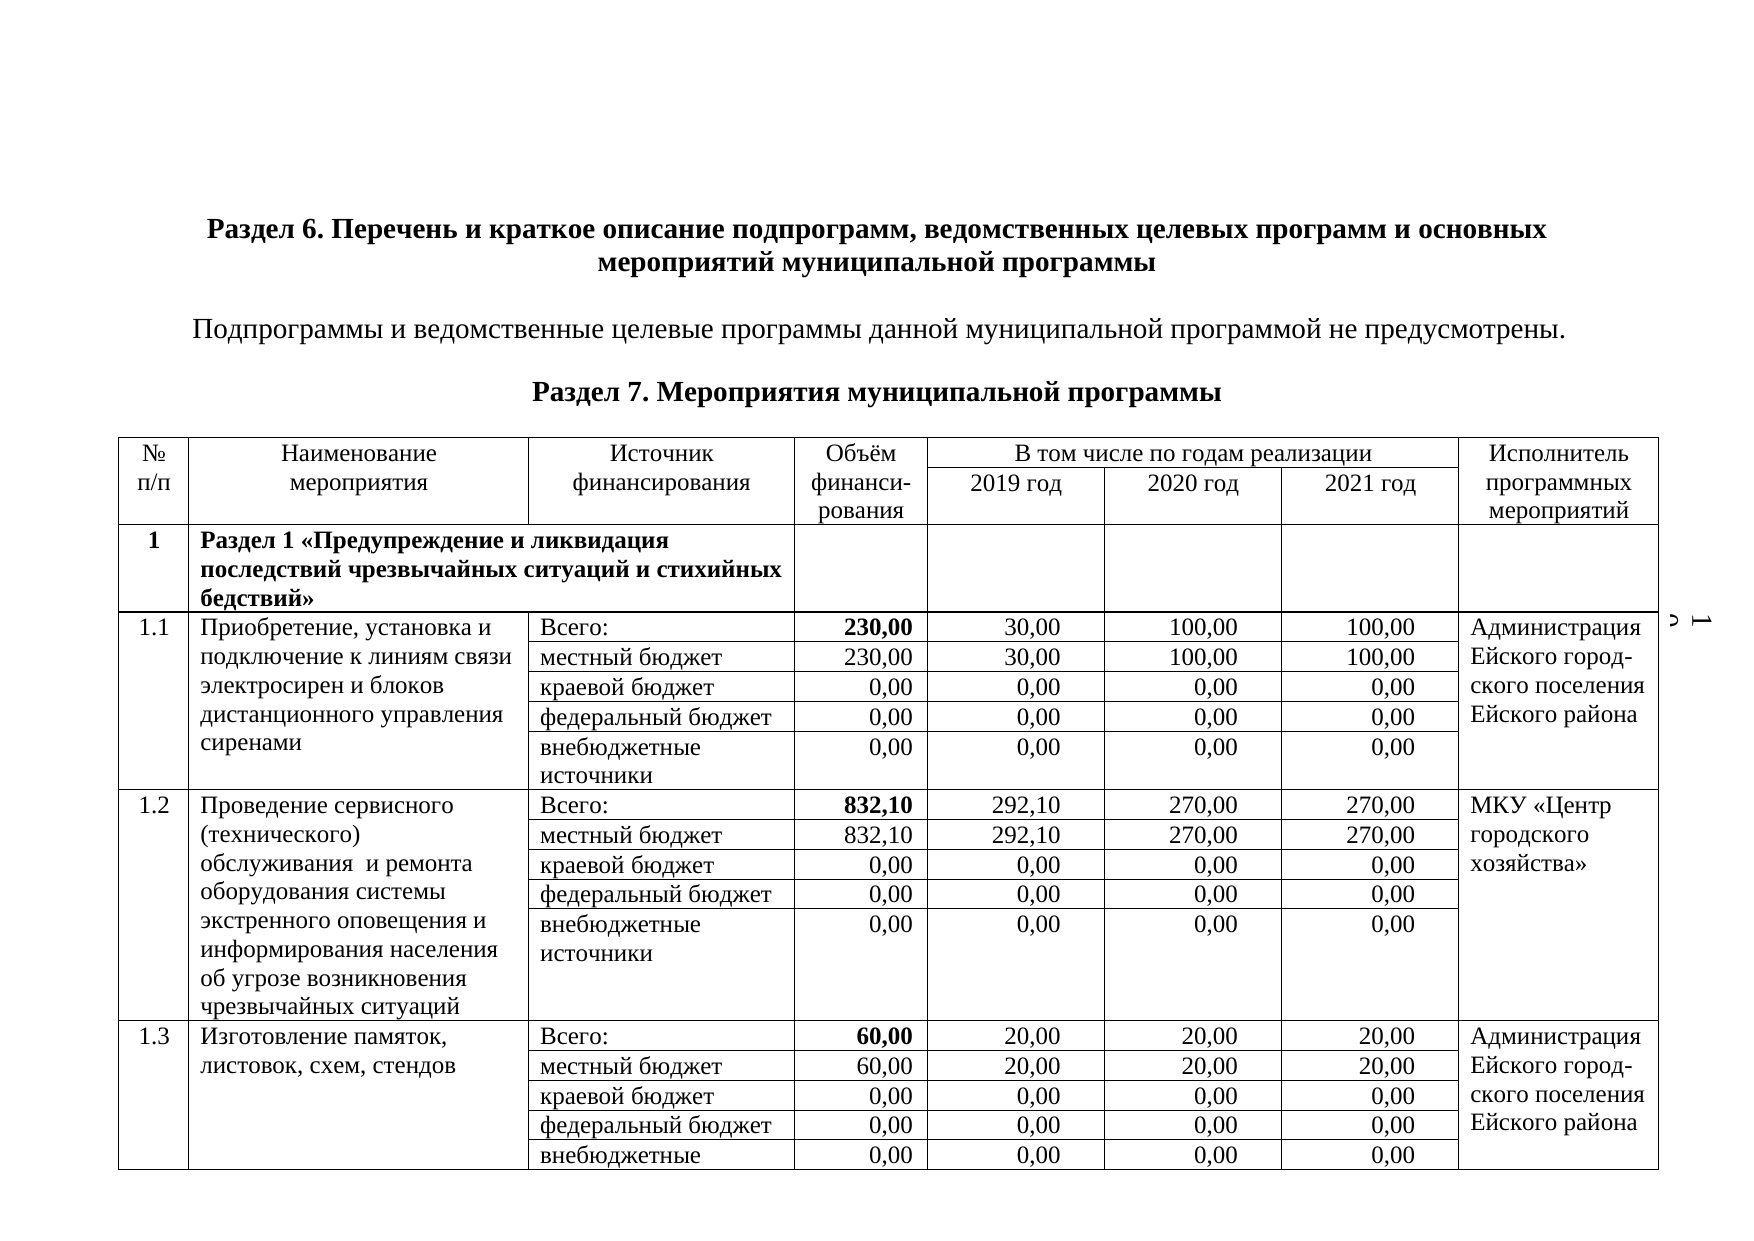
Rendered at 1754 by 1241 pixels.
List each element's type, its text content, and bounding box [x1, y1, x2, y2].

table_cell 0,00 [928, 702, 1104, 731]
table_cell 832,10 [795, 790, 927, 819]
table_cell 0,00 [1282, 909, 1458, 1020]
table_cell 20,00 [1105, 1051, 1281, 1080]
table_cell внебюджетные источники [529, 909, 794, 1020]
table_cell 0,00 [1105, 1081, 1281, 1109]
table_cell Всего: [529, 1021, 794, 1050]
table_cell Администрация Ейского город-ского поселения Ейского района [1459, 613, 1658, 789]
table_cell 0,00 [1282, 702, 1458, 731]
table_cell [1459, 525, 1658, 611]
table_cell 270,00 [1105, 790, 1281, 819]
table_cell 0,00 [928, 1140, 1104, 1169]
table_cell 0,00 [795, 909, 927, 1020]
table_cell 1 [119, 525, 188, 611]
table_cell 0,00 [795, 880, 927, 908]
table_cell 20,00 [928, 1021, 1104, 1050]
table_cell 0,00 [1105, 1140, 1281, 1169]
table_header № п/п [119, 438, 188, 524]
table_cell 0,00 [928, 1081, 1104, 1109]
table_header Источник финансирования [529, 438, 794, 524]
table_cell 230,00 [795, 613, 927, 641]
table_cell 292,10 [928, 790, 1104, 819]
table_cell 100,00 [1282, 613, 1458, 641]
table_cell 0,00 [795, 850, 927, 878]
table_cell 1.1 [119, 613, 188, 789]
table_cell краевой бюджет [529, 1081, 794, 1109]
table_cell 0,00 [928, 909, 1104, 1020]
table_cell Раздел 1 «Предупреждение и ликвидация последствий чрезвычайных ситуаций и стихийных бедствий» [189, 525, 794, 611]
table_cell 270,00 [1282, 790, 1458, 819]
table_cell 2020 год [1105, 468, 1281, 524]
table_cell [1105, 525, 1281, 611]
table_cell 0,00 [795, 1081, 927, 1109]
table_cell 0,00 [1105, 909, 1281, 1020]
table_cell 0,00 [1282, 672, 1458, 701]
table_header Исполнитель программных мероприятий [1459, 438, 1658, 524]
table_cell 230,00 [795, 642, 927, 671]
table_cell 0,00 [1282, 1111, 1458, 1139]
table_cell 1.3 [119, 1021, 188, 1169]
table_cell [928, 525, 1104, 611]
table_header В том числе по годам реализации [928, 438, 1458, 467]
table_cell 60,00 [795, 1051, 927, 1080]
table_header Наименование мероприятия [189, 438, 528, 524]
table_cell местный бюджет [529, 1051, 794, 1080]
table_cell Администрация Ейского город-ского поселения Ейского района [1459, 1021, 1658, 1169]
table_cell [795, 525, 927, 611]
table_cell федеральный бюджет [529, 880, 794, 908]
text Раздел 7. Мероприятия муниципальной программы [118, 374, 1636, 408]
table_cell 60,00 [795, 1021, 927, 1050]
table_cell 20,00 [1105, 1021, 1281, 1050]
table_cell 0,00 [928, 672, 1104, 701]
table_cell 292,10 [928, 820, 1104, 849]
table_cell 0,00 [795, 672, 927, 701]
table_cell 0,00 [1282, 880, 1458, 908]
table_cell 2019 год [928, 468, 1104, 524]
table_cell 30,00 [928, 642, 1104, 671]
table_cell 0,00 [795, 1140, 927, 1169]
table_cell местный бюджет [529, 820, 794, 849]
table_cell 0,00 [795, 732, 927, 789]
table_cell 832,10 [795, 820, 927, 849]
table_cell 0,00 [1282, 1081, 1458, 1109]
table_cell 0,00 [795, 702, 927, 731]
table_cell 0,00 [1105, 732, 1281, 789]
table_cell 0,00 [1282, 732, 1458, 789]
table_cell 100,00 [1105, 642, 1281, 671]
table_cell краевой бюджет [529, 850, 794, 878]
table_cell 20,00 [1282, 1021, 1458, 1050]
table_cell краевой бюджет [529, 672, 794, 701]
table_cell 0,00 [1105, 880, 1281, 908]
table_cell Всего: [529, 790, 794, 819]
table_cell 0,00 [1105, 1111, 1281, 1139]
table_cell 0,00 [795, 1111, 927, 1139]
table_cell 0,00 [1105, 702, 1281, 731]
table_cell 0,00 [928, 1111, 1104, 1139]
table_cell 30,00 [928, 613, 1104, 641]
table_cell внебюджетные источники [529, 732, 794, 789]
table_cell 100,00 [1282, 642, 1458, 671]
text Подпрограммы и ведомственные целевые программы данной муниципальной программой не предусмотрены. [118, 311, 1636, 345]
table_cell МКУ «Центр городского хозяйства» [1459, 790, 1658, 1020]
table_cell 1.2 [119, 790, 188, 1020]
table_cell Проведение сервисного (технического) обслуживания и ремонта оборудования системы экстренного оповещения и информирования населения об угрозе возникновения чрезвычайных ситуаций [189, 790, 528, 1020]
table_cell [529, 1140, 794, 1169]
table_cell 0,00 [928, 880, 1104, 908]
table_cell федеральный бюджет [529, 702, 794, 731]
table_cell Приобретение, установка и подключение к линиям связи электросирен и блоков дистанционного управления сиренами [189, 613, 528, 789]
table_cell 0,00 [1282, 850, 1458, 878]
table_cell 0,00 [928, 850, 1104, 878]
table_cell [1282, 525, 1458, 611]
text Раздел 6. Перечень и краткое описание подпрограмм, ведомственных целевых программ и основных мероприятий муниципальной программы [118, 211, 1636, 278]
table_cell 0,00 [1105, 672, 1281, 701]
table_cell 100,00 [1105, 613, 1281, 641]
table_cell 0,00 [928, 732, 1104, 789]
table_cell 20,00 [928, 1051, 1104, 1080]
table_cell местный бюджет [529, 642, 794, 671]
table_cell 270,00 [1282, 820, 1458, 849]
table_header Объём финанси-рования [795, 438, 927, 524]
table_cell 2021 год [1282, 468, 1458, 524]
table_cell Изготовление памяток, листовок, схем, стендов [189, 1021, 528, 1169]
table_cell 0,00 [1282, 1140, 1458, 1169]
table_cell Всего: [529, 613, 794, 641]
table_cell федеральный бюджет [529, 1111, 794, 1139]
table_cell 20,00 [1282, 1051, 1458, 1080]
table_cell 270,00 [1105, 820, 1281, 849]
table_cell 0,00 [1105, 850, 1281, 878]
